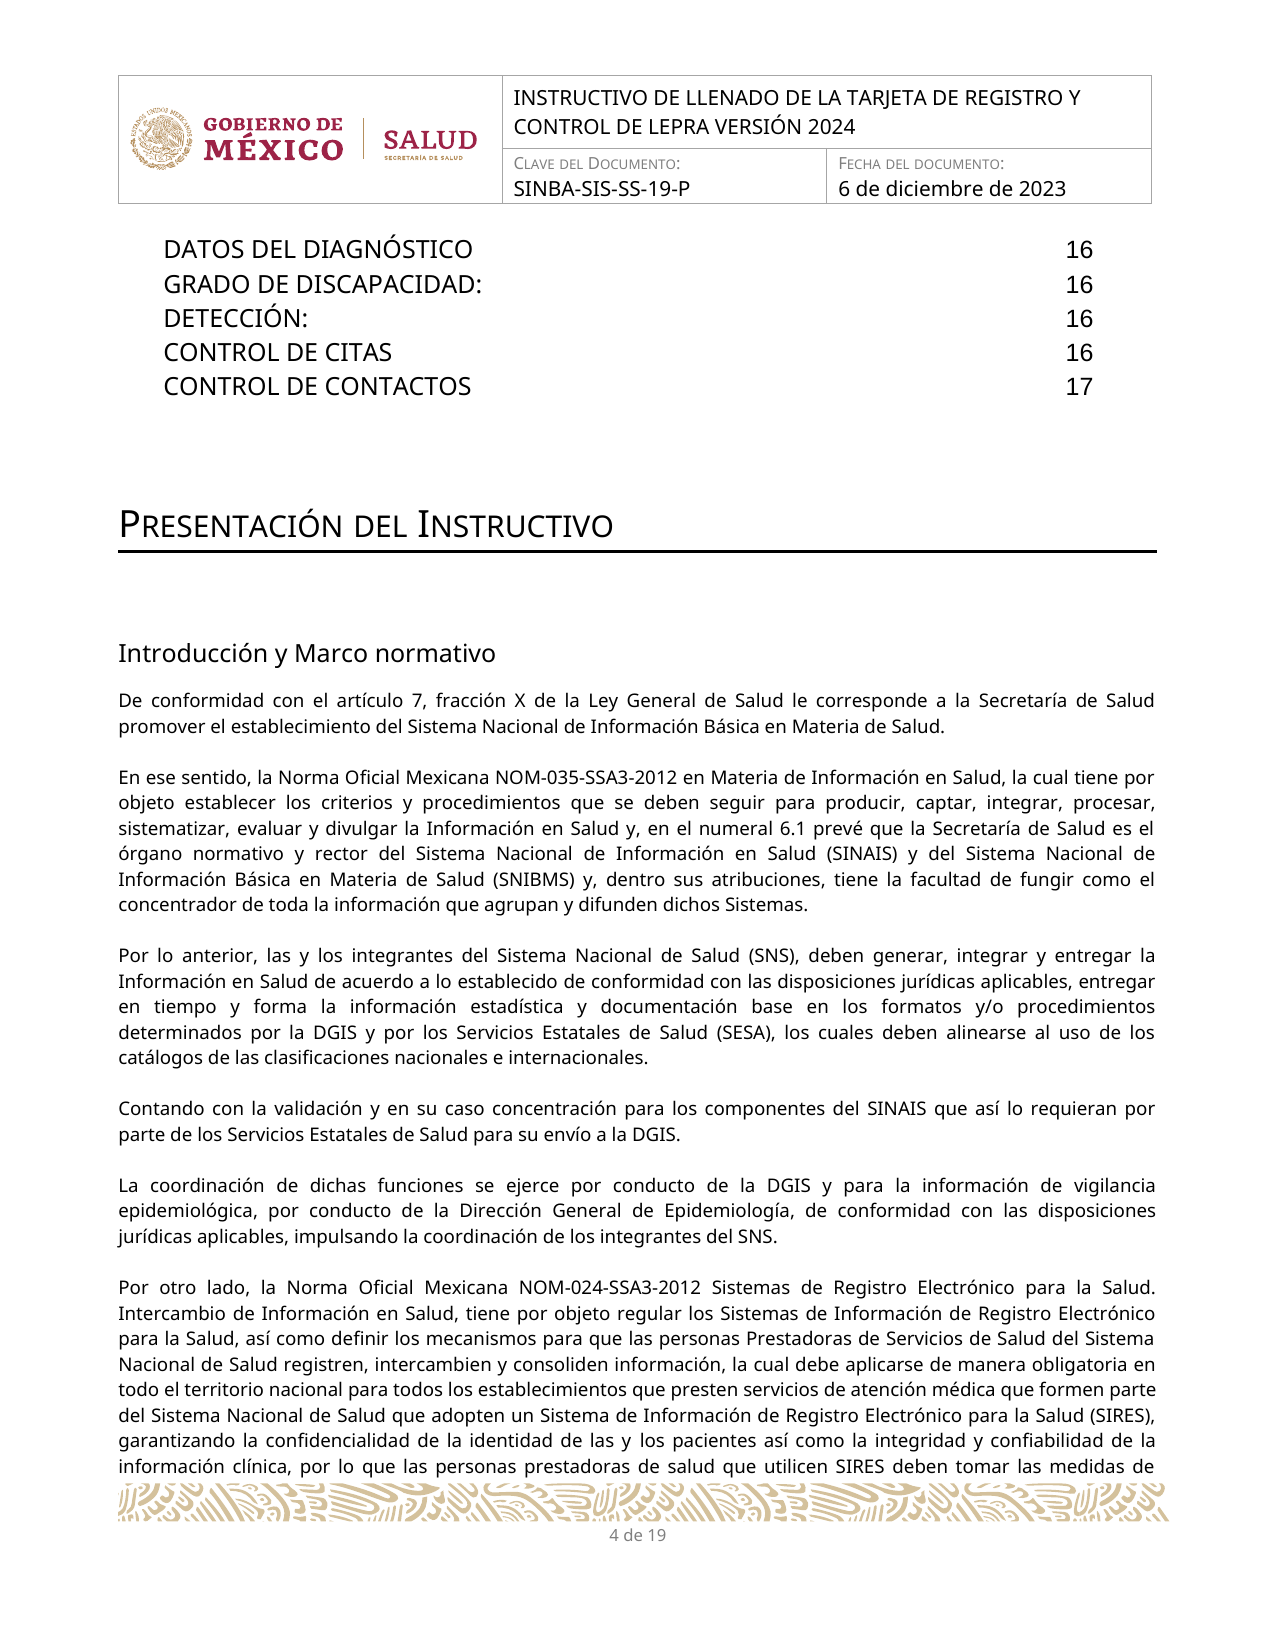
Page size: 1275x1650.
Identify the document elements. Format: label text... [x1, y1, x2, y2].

text La coordinación de dichas funciones se ejerce por conducto de la DGIS y para la información de vigilancia epidemiológica, por conducto de la Dirección General de Epidemiología, de conformidad con las disposiciones jurídicas aplicables, impulsando la coordinación de los integrantes del SNS. [118, 1172, 1157, 1249]
text GRADO DE DISCAPACIDAD: 16 [163, 266, 1082, 300]
text Por lo anterior, las y los integrantes del Sistema Nacional de Salud (SNS), deben generar, integrar y entregar la Información en Salud de acuerdo a lo establecido de conformidad con las disposiciones jurídicas aplicables, entregar en tiempo y forma la información estadística y documentación base en los formatos y/o procedimientos determinados por la DGIS y por los Servicios Estatales de Salud (SESA), los cuales deben alinearse al uso de los catálogos de las clasificaciones nacionales e internacionales. [118, 943, 1157, 1070]
text CONTROL DE CITAS 16 [163, 334, 1082, 368]
text De conformidad con el artículo 7, fracción X de la Ley General de Salud le corresponde a la Secretaría de Salud promover el establecimiento del Sistema Nacional de Información Básica en Materia de Salud. [118, 687, 1157, 738]
text DETECCIÓN: 16 [163, 300, 1082, 334]
text DATOS DEL DIAGNÓSTICO 16 [163, 232, 1082, 266]
text En ese sentido, la Norma Oficial Mexicana NOM-035-SSA3-2012 en Materia de Información en Salud, la cual tiene por objeto establecer los criterios y procedimientos que se deben seguir para producir, captar, integrar, procesar, sistematizar, evaluar y divulgar la Información en Salud y, en el numeral 6.1 prevé que la Secretaría de Salud es el órgano normativo y rector del Sistema Nacional de Información en Salud (SINAIS) y del Sistema Nacional de Información Básica en Materia de Salud (SNIBMS) y, dentro sus atribuciones, tiene la facultad de fungir como el concentrador de toda la información que agrupan y difunden dichos Sistemas. [118, 764, 1157, 917]
subtitle Presentación del Instructivo [118, 497, 1157, 550]
text Contando con la validación y en su caso concentración para los componentes del SINAIS que así lo requieran por parte de los Servicios Estatales de Salud para su envío a la DGIS. [118, 1096, 1157, 1147]
text CONTROL DE CONTACTOS 17 [163, 368, 1082, 402]
subtitle Introducción y Marco normativo [118, 636, 1157, 670]
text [118, 1274, 1157, 1478]
